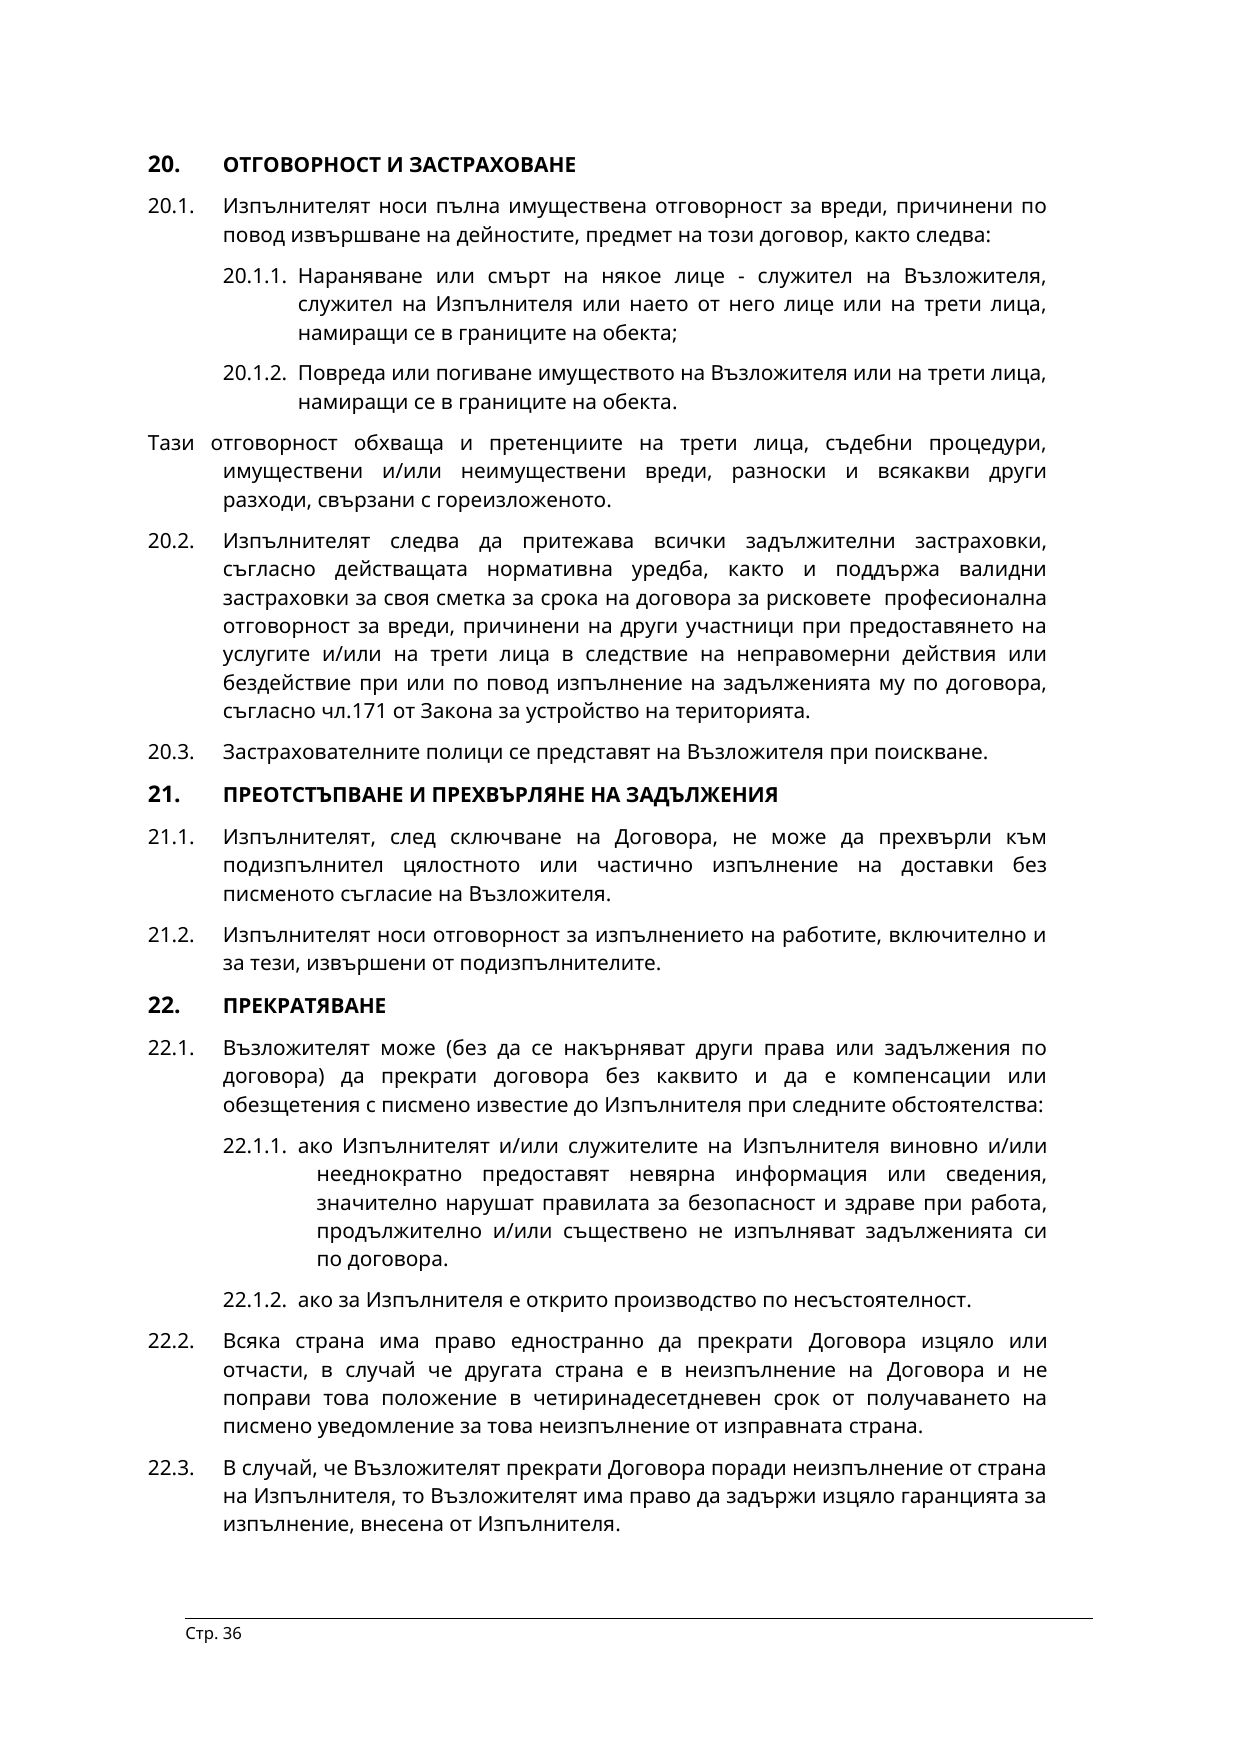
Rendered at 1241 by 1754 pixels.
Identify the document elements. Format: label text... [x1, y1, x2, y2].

list Изпълнителят носи отговорност за изпълнението на работите, включително и за тези, извършени от подизпълнителите. [148, 920, 1048, 977]
list ОТГОВОРНОСТ И ЗАСТРАХОВАНЕ [148, 148, 1048, 179]
list Изпълнителят, след сключване на Договора, не може да прехвърли към подизпълнител цялостното или частично изпълнение на доставки без писменото съгласие на Възложителя. [148, 822, 1048, 907]
list ако за Изпълнителя е открито производство по несъстоятелност. [223, 1285, 1048, 1314]
text Тази отговорност обхваща и претенциите на трети лица, съдебни процедури, имуществени и/или неимуществени вреди, разноски и всякакви други разходи, свързани с гореизложеното. [148, 428, 1048, 513]
list Възложителят може (без да се накърняват други права или задължения по договора) да прекрати договора без каквито и да е компенсации или обезщетения с писмено известие до Изпълнителя при следните обстоятелства: [148, 1033, 1048, 1118]
list В случай, че Възложителят прекрати Договора поради неизпълнение от страна на Изпълнителя, то Възложителят има право да задържи изцяло гаранцията за изпълнение, внесена от Изпълнителя. [148, 1453, 1048, 1538]
list ПРЕОТСТЪПВАНЕ И ПРЕХВЪРЛЯНЕ НА ЗАДЪЛЖЕНИЯ [148, 778, 1048, 809]
list ако Изпълнителят и/или служителите на Изпълнителя виновно и/или нееднократно предоставят невярна информация или сведения, значително нарушат правилата за безопасност и здраве при работа, продължително и/или съществено не изпълняват задълженията си по договора. [223, 1131, 1048, 1273]
list Застрахователните полици се представят на Възложителя при поискване. [148, 737, 1048, 766]
list Повреда или погиване имуществото на Възложителя или на трети лица, намиращи се в границите на обекта. [223, 358, 1048, 415]
list Нараняване или смърт на някое лице - служител на Възложителя, служител на Изпълнителя или наето от него лице или на трети лица, намиращи се в границите на обекта; [223, 261, 1048, 346]
list Изпълнителят носи пълна имуществена отговорност за вреди, причинени по повод извършване на дейностите, предмет на този договор, както следва: [148, 191, 1048, 248]
list ПРЕКРАТЯВАНЕ [148, 989, 1048, 1020]
list Всяка страна има право едностранно да прекрати Договора изцяло или отчасти, в случай че другата страна е в неизпълнение на Договора и не поправи това положение в четиринадесетдневен срок от получаването на писмено уведомление за това неизпълнение от изправната страна. [148, 1326, 1048, 1440]
list Изпълнителят следва да притежава всички задължителни застраховки, съгласно действащата нормативна уредба, както и поддържа валидни застраховки за своя сметка за срока на договора за рисковете професионална отговорност за вреди, причинени на други участници при предоставянето на услугите и/или на трети лица в следствие на неправомерни действия или бездействие при или по повод изпълнение на задълженията му по договора, съгласно чл.171 от Закона за устройство на територията. [148, 526, 1048, 725]
